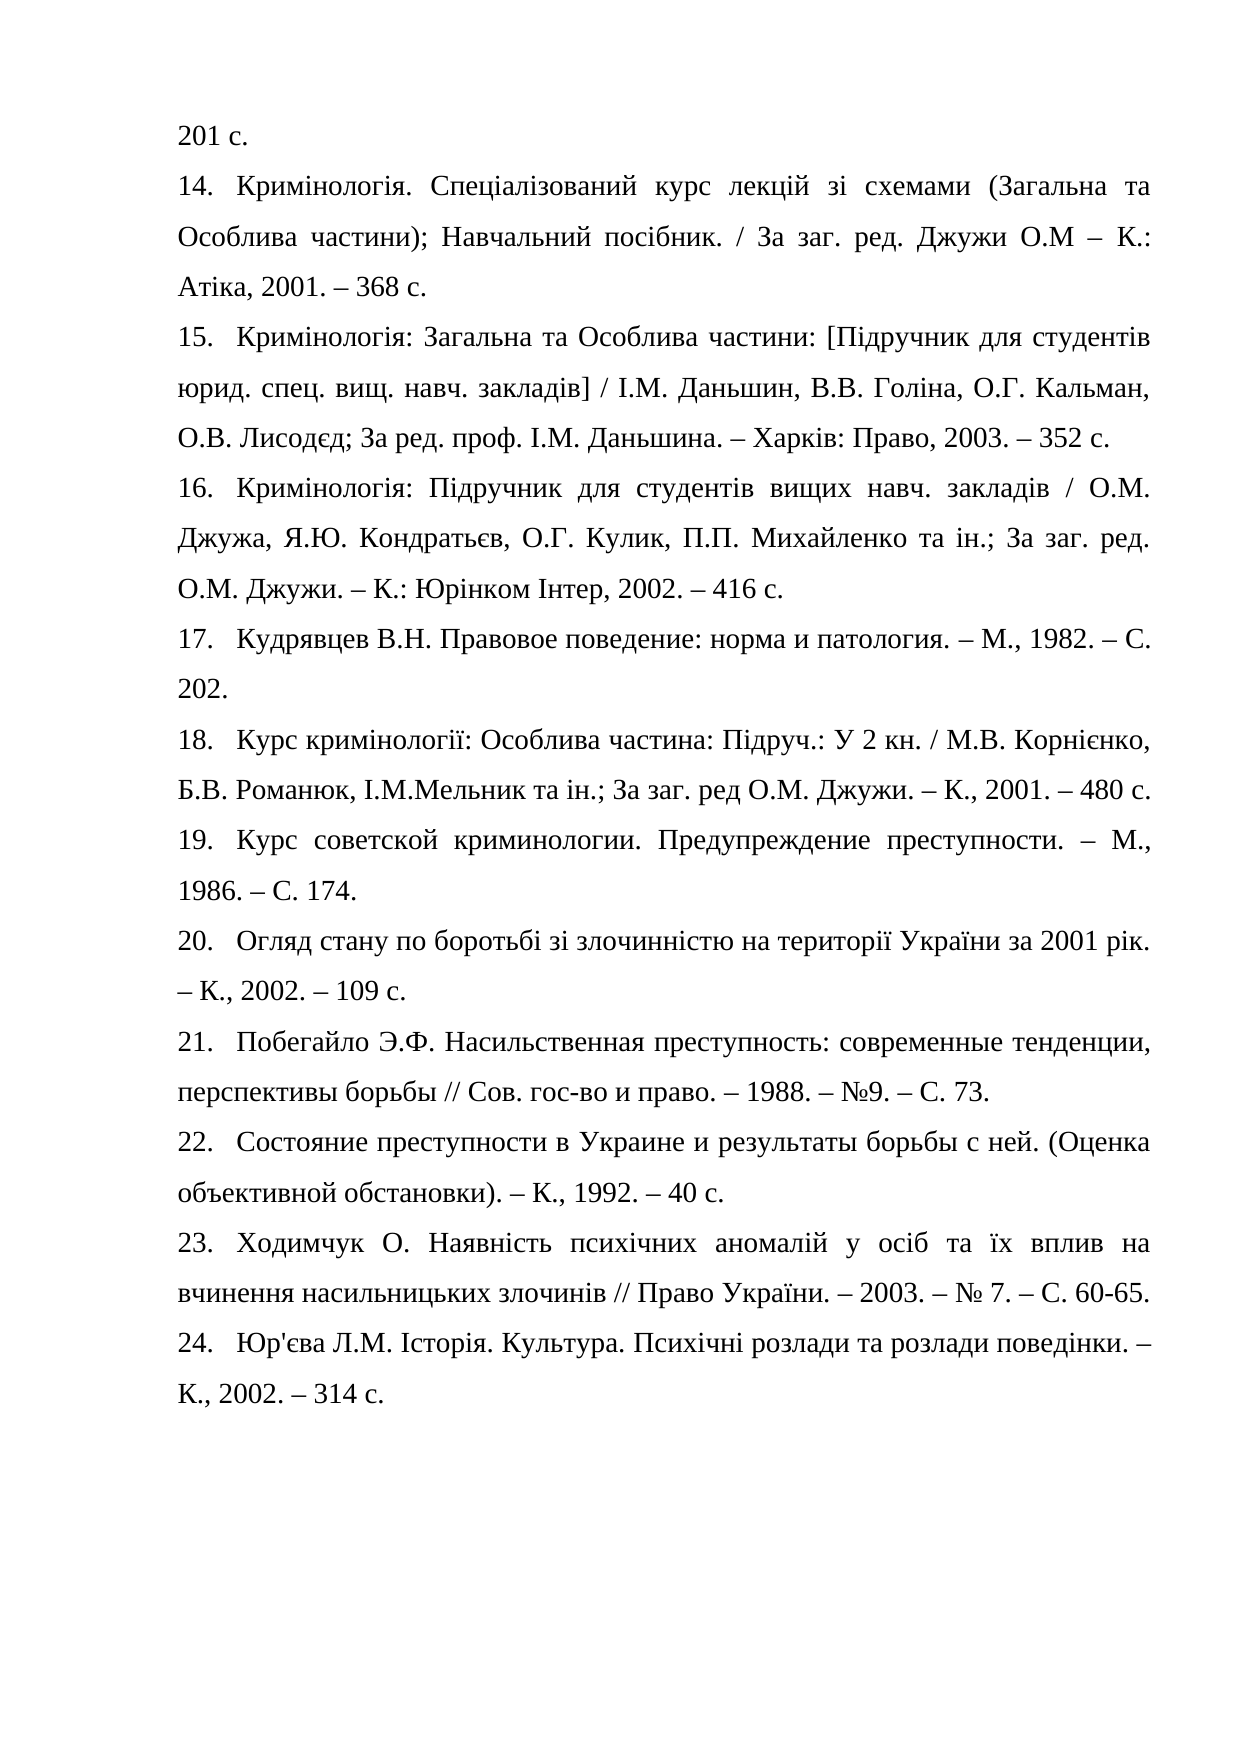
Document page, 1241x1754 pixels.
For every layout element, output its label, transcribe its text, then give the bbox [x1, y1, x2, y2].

list Кримінологія: Загальна та Особлива частини: [Підручник для студентів юрид. спец. вищ. навч. закладів] / І.М. Даньшин, В.В. Голіна, О.Г. Кальман, О.В. Лисодєд; За ред. проф. І.М. Даньшина. – Харків: Право, 2003. – 352 с. [177, 319, 1152, 453]
list Ходимчук О. Наявність психічних аномалій у осіб та їх вплив на вчинення насильницьких злочинів // Право України. – 2003. – № 7. – С. 60-65. [177, 1225, 1152, 1309]
list Побегайло Э.Ф. Насильственная преступность: современные тенденции, перспективы борьбы // Сов. гос-во и право. – 1988. – №9. – С. 73. [177, 1024, 1152, 1108]
list Кримінологія: Підручник для студентів вищих навч. закладів / О.М. Джужа, Я.Ю. Кондратьєв, О.Г. Кулик, П.П. Михайленко та ін.; За заг. ред. О.М. Джужи. – К.: Юрінком Інтер, 2002. – 416 с. [177, 470, 1152, 604]
list Курс кримінології: Особлива частина: Підруч.: У 2 кн. / М.В. Корнієнко, Б.В. Романюк, І.М.Мельник та ін.; За заг. ред О.М. Джужи. – К., 2001. – 480 с. [177, 722, 1152, 806]
list Кримінологія. Спеціалізований курс лекцій зі схемами (Загальна та Особлива частини); Навчальний посібник. / За заг. ред. Джужи О.М – К.: Атіка, 2001. – 368 с. [177, 168, 1152, 303]
list Курс советской криминологии. Предупреждение преступности. – М., 1986. – С. 174. [177, 822, 1152, 906]
list Юр'єва Л.М. Історія. Культура. Психічні розлади та розлади поведінки. – К., 2002. – 314 с. [177, 1326, 1152, 1409]
list Огляд стану по боротьбі зі злочинністю на території України за 2001 рік. – К., 2002. – 109 с. [177, 923, 1152, 1007]
list Состояние преступности в Украине и результаты борьбы с ней. (Оценка объективной обстановки). – К., 1992. – 40 с. [177, 1124, 1152, 1208]
list Кудрявцев В.Н. Правовое поведение: норма и патология. – М., 1982. – С. 202. [177, 621, 1152, 705]
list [177, 118, 1152, 152]
